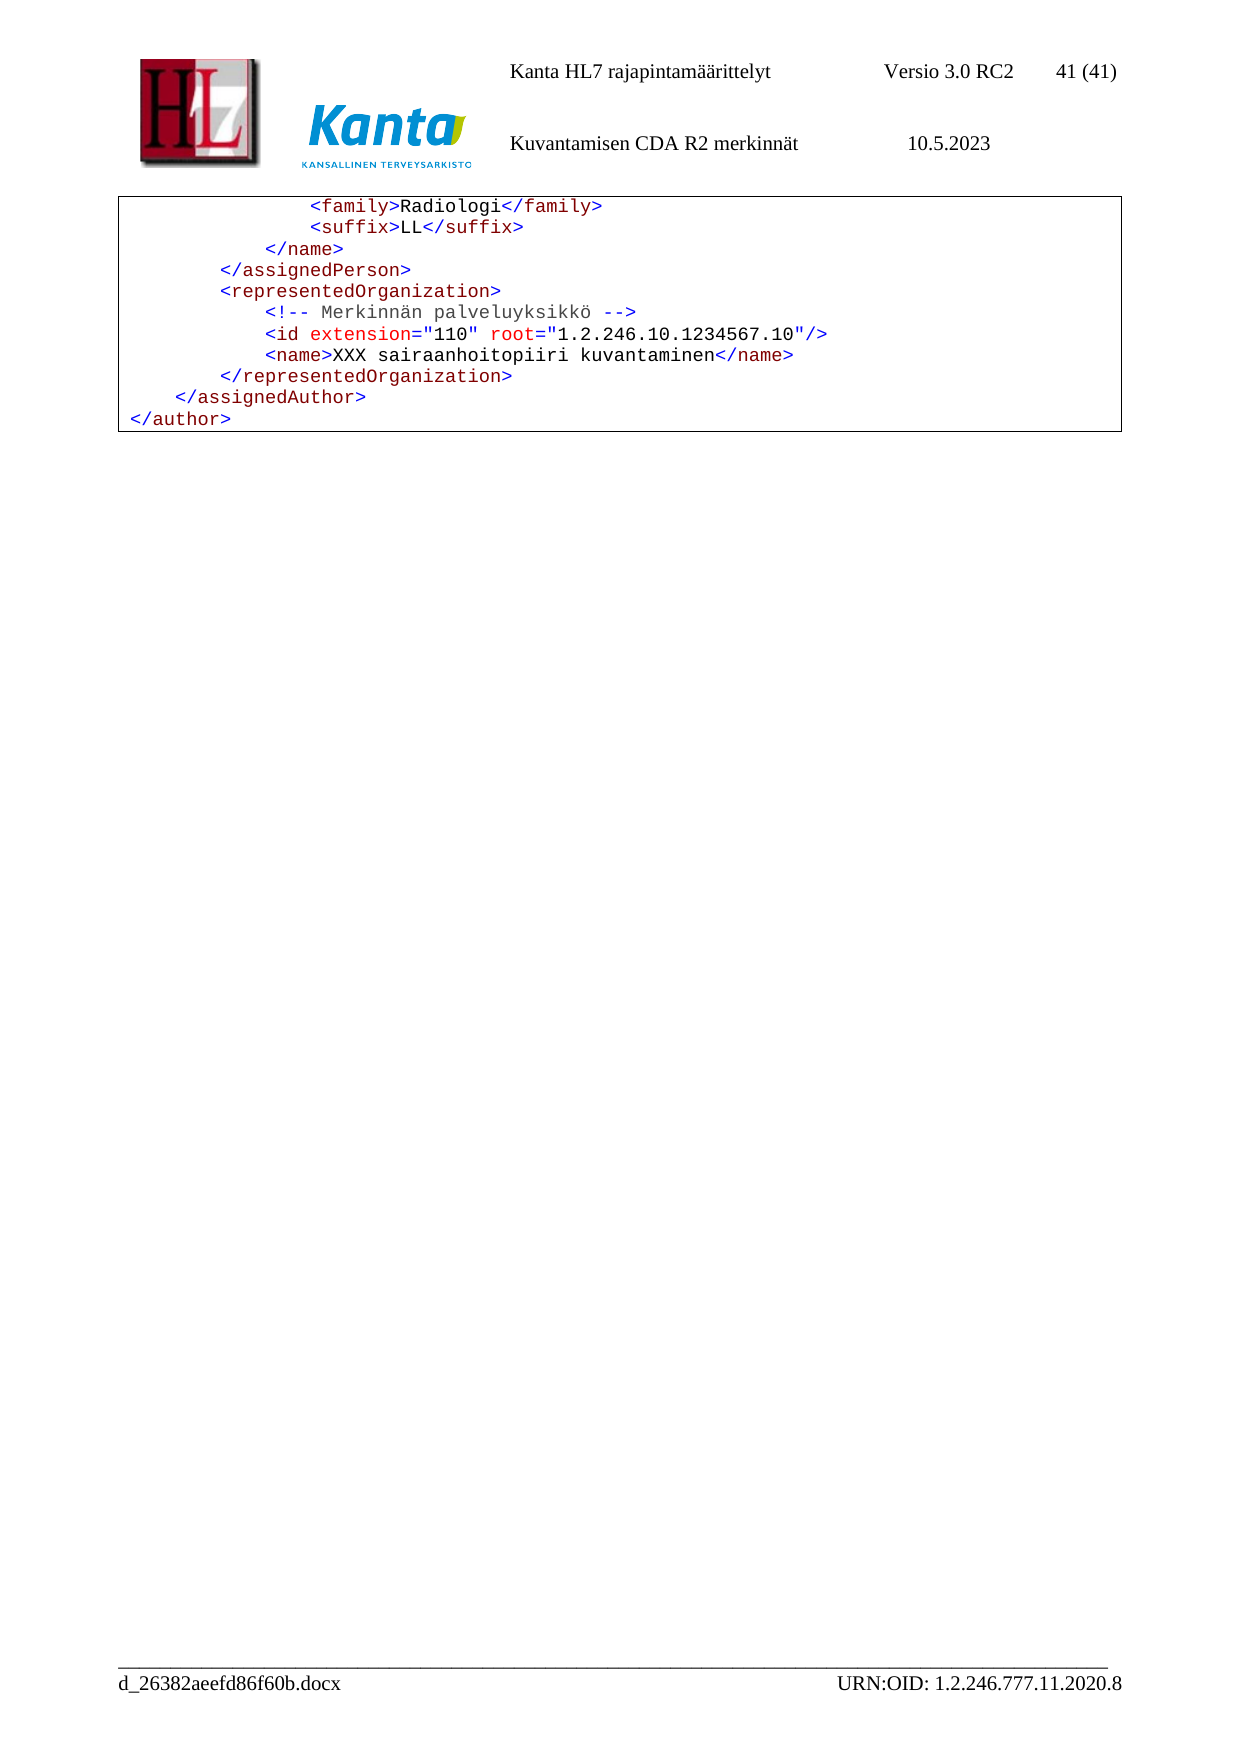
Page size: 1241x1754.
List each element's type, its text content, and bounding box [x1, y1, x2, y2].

picture [323, 105, 335, 119]
picture [140, 59, 262, 168]
picture [302, 105, 472, 168]
